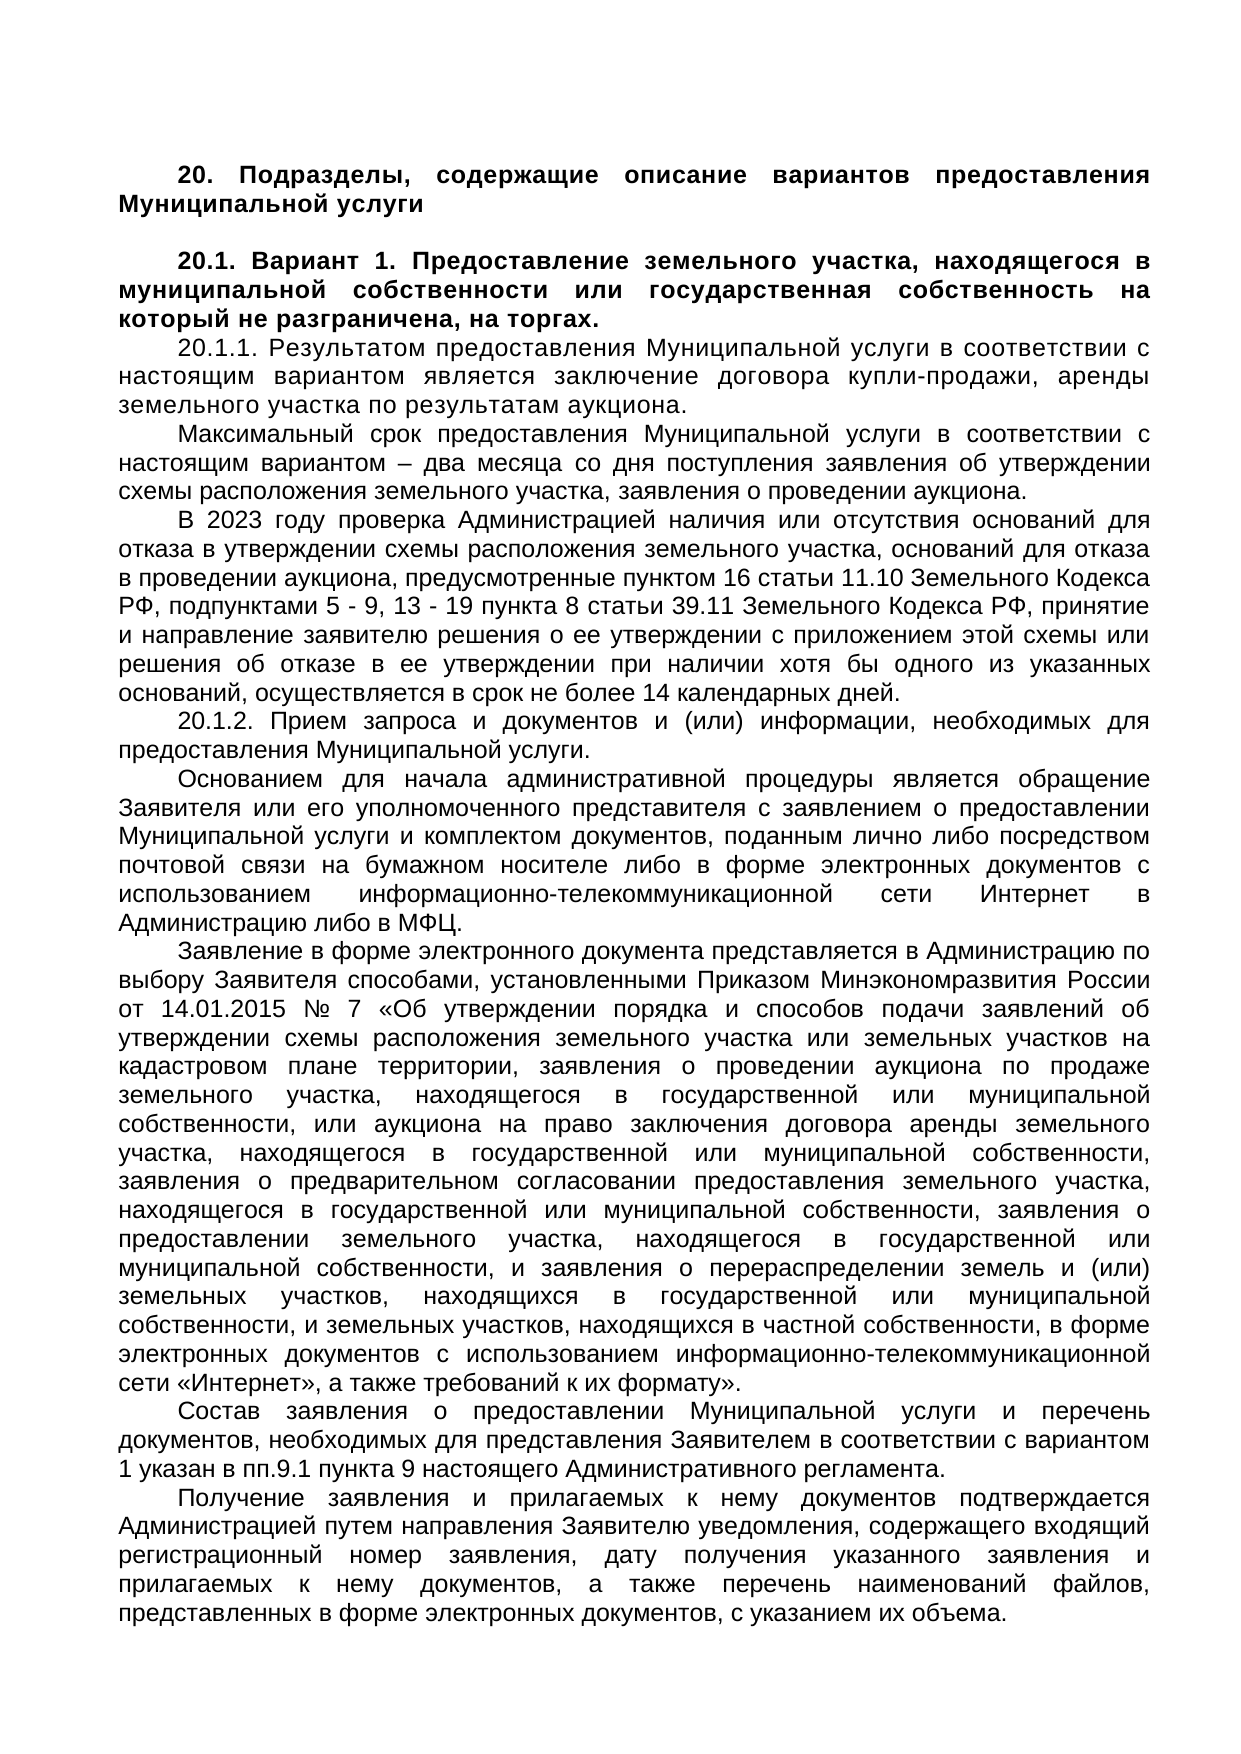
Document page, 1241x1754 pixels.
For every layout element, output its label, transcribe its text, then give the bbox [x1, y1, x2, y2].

text Получение заявления и прилагаемых к нему документов подтверждается Администрацией путем направления Заявителю уведомления, содержащего входящий регистрационный номер заявления, дату получения указанного заявления и прилагаемых к нему документов, а также перечень наименований файлов, представленных в форме электронных документов, с указанием их объема. [118, 1483, 1152, 1626]
text 20. Подразделы, содержащие описание вариантов предоставления Муниципальной услуги [118, 160, 1152, 218]
text Максимальный срок предоставления Муниципальной услуги в соответствии с настоящим вариантом – два месяца со дня поступления заявления об утверждении схемы расположения земельного участка, заявления о проведении аукциона. [118, 419, 1152, 505]
text В 2023 году проверка Администрацией наличия или отсутствия оснований для отказа в утверждении схемы расположения земельного участка, оснований для отказа в проведении аукциона, предусмотренные пунктом 16 статьи 11.10 Земельного Кодекса РФ, подпунктами 5 - 9, 13 - 19 пункта 8 статьи 39.11 Земельного Кодекса РФ, принятие и направление заявителю решения о ее утверждении с приложением этой схемы или решения об отказе в ее утверждении при наличии хотя бы одного из указанных оснований, осуществляется в срок не более 14 календарных дней. [118, 505, 1152, 706]
text 20.1.2. Прием запроса и документов и (или) информации, необходимых для предоставления Муниципальной услуги. [118, 706, 1152, 764]
text Состав заявления о предоставлении Муниципальной услуги и перечень документов, необходимых для представления Заявителем в соответствии с вариантом 1 указан в пп.9.1 пункта 9 настоящего Административного регламента. [118, 1396, 1152, 1483]
text Основанием для начала административной процедуры является обращение Заявителя или его уполномоченного представителя с заявлением о предоставлении Муниципальной услуги и комплектом документов, поданным лично либо посредством почтовой связи на бумажном носителе либо в форме электронных документов с использованием информационно-телекоммуникационной сети Интернет в Администрацию либо в МФЦ. [118, 764, 1152, 936]
text 20.1.1. Результатом предоставления Муниципальной услуги в соответствии с настоящим вариантом является заключение договора купли-продажи, аренды земельного участка по результатам аукциона. [118, 333, 1152, 419]
text 20.1. Вариант 1. Предоставление земельного участка, находящегося в муниципальной собственности или государственная собственность на который не разграничена, на торгах. [118, 246, 1152, 333]
text Заявление в форме электронного документа представляется в Администрацию по выбору Заявителя способами, установленными Приказом Минэкономразвития России от 14.01.2015 № 7 «Об утверждении порядка и способов подачи заявлений об утверждении схемы расположения земельного участка или земельных участков на кадастровом плане территории, заявления о проведении аукциона по продаже земельного участка, находящегося в государственной или муниципальной собственности, или аукциона на право заключения договора аренды земельного участка, находящегося в государственной или муниципальной собственности, заявления о предварительном согласовании предоставления земельного участка, находящегося в государственной или муниципальной собственности, заявления о предоставлении земельного участка, находящегося в государственной или муниципальной собственности, и заявления о перераспределении земель и (или) земельных участков, находящихся в государственной или муниципальной собственности, и земельных участков, находящихся в частной собственности, в форме электронных документов с использованием информационно-телекоммуникационной сети «Интернет», а также требований к их формату». [118, 936, 1152, 1396]
